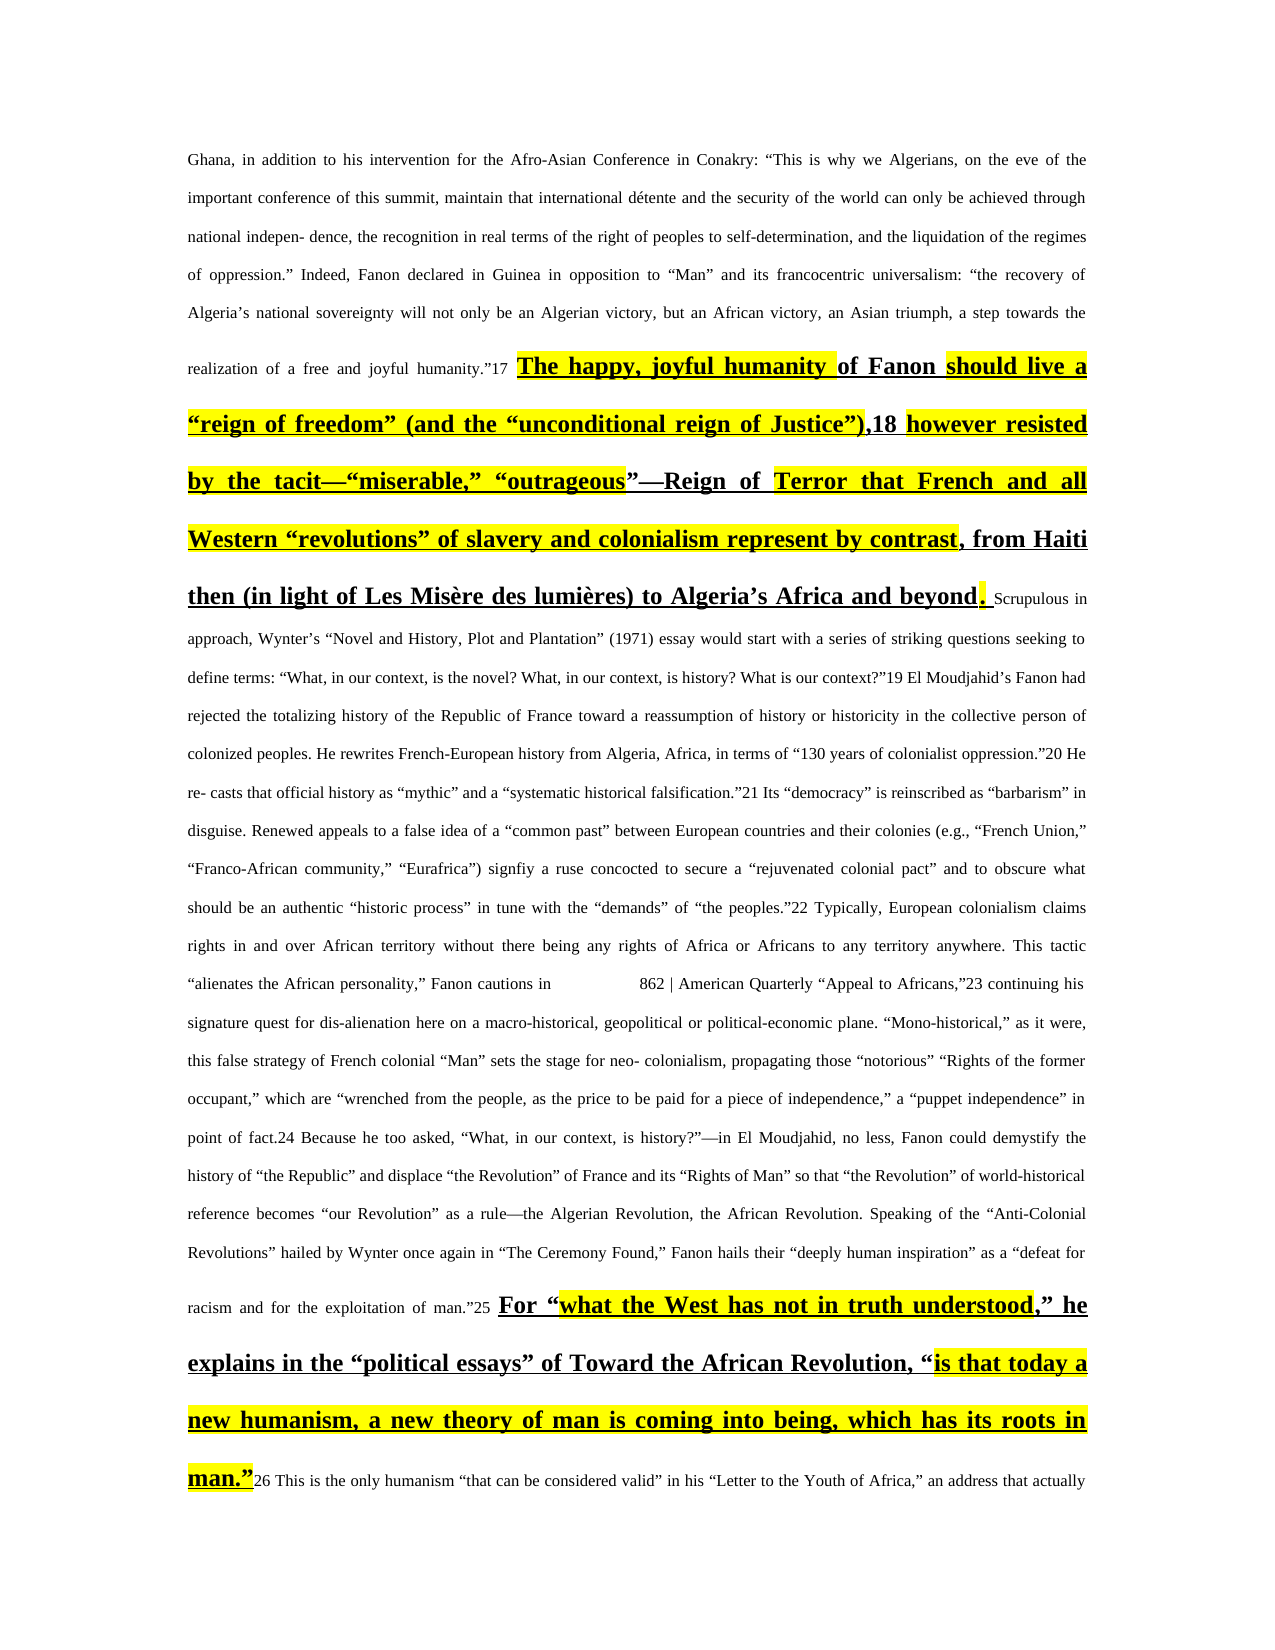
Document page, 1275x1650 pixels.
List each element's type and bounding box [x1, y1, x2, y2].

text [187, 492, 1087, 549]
text [187, 550, 1087, 1373]
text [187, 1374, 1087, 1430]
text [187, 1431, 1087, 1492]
text [187, 150, 1087, 434]
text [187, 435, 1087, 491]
